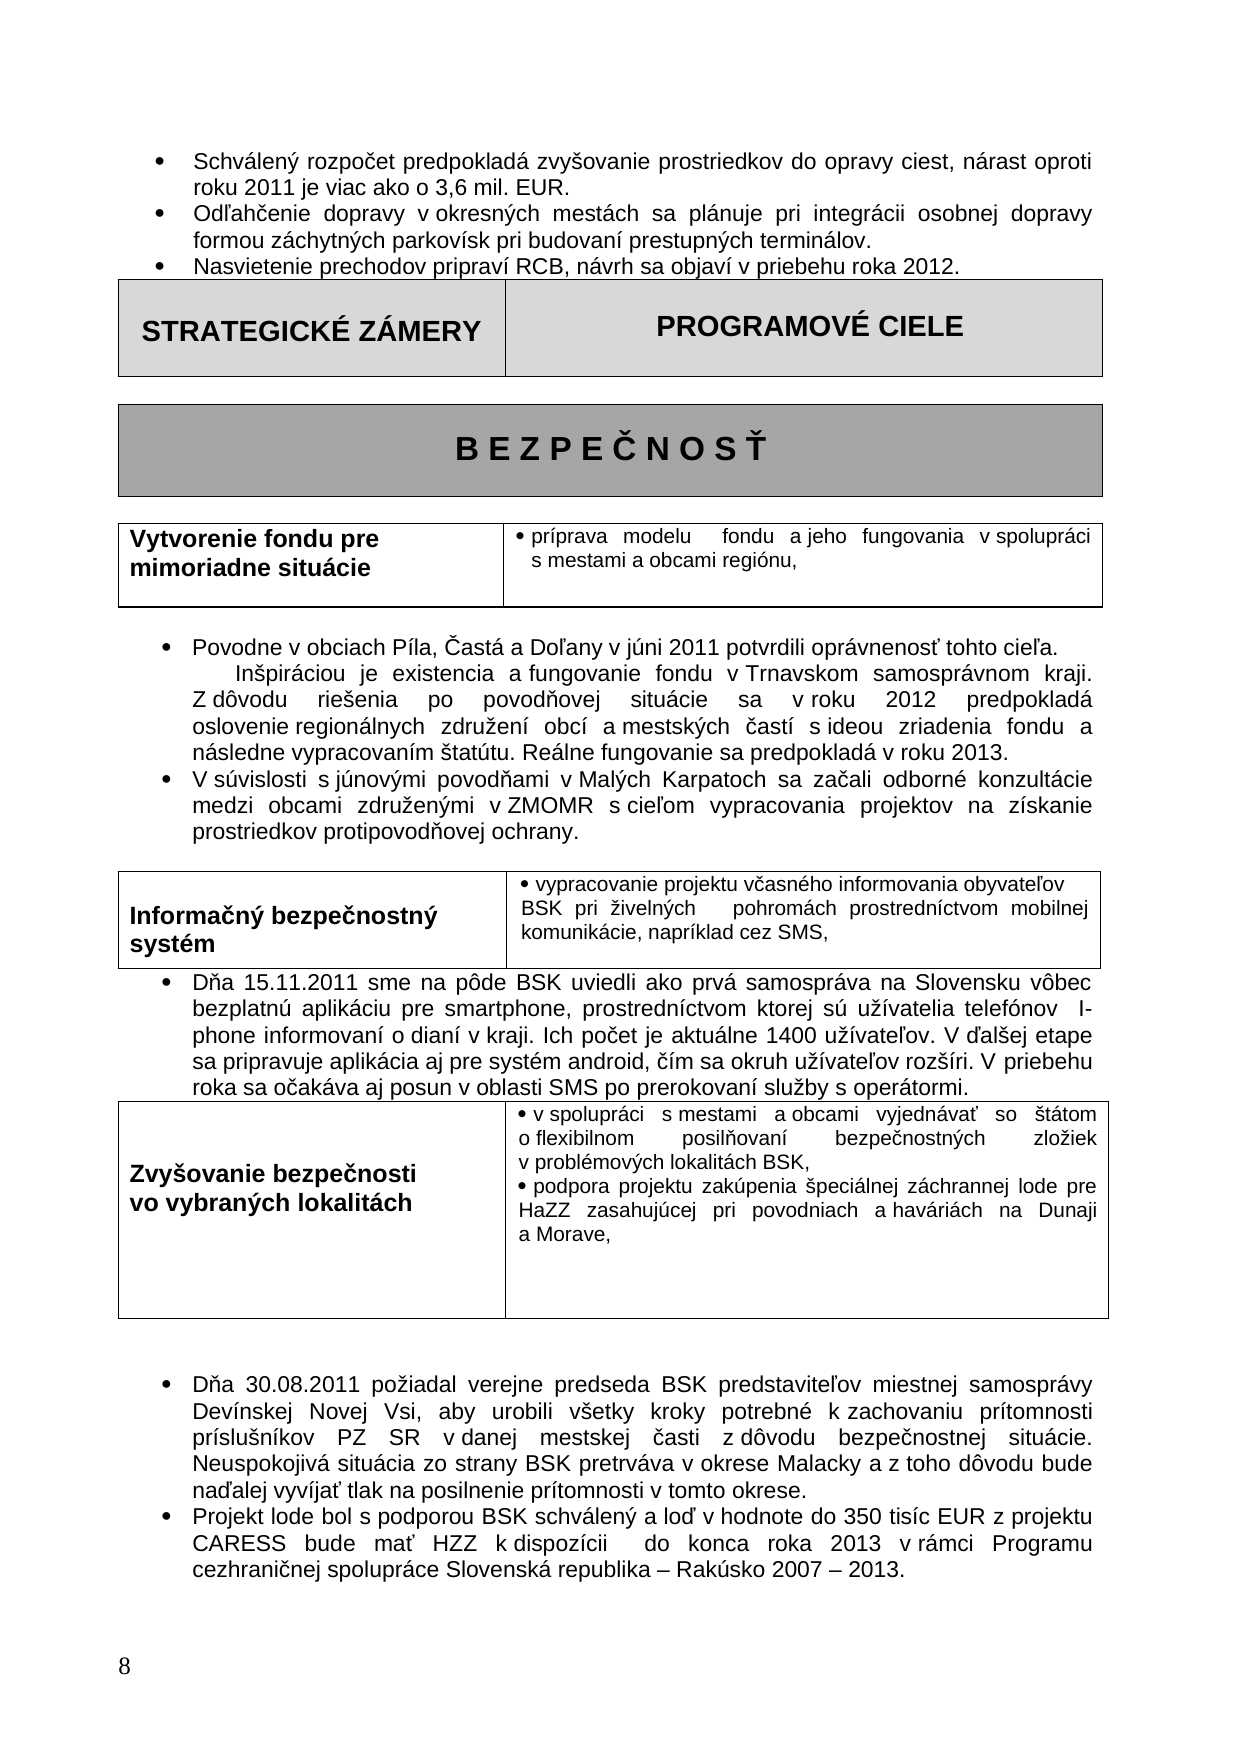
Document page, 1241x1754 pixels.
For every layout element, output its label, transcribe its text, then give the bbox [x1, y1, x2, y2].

list Nasvietenie prechodov pripraví RCB, návrh sa objaví v priebehu roka 2012. [156, 253, 1093, 279]
list Povodne v obciach Píla, Častá a Doľany v júni 2011 potvrdili oprávnenosť tohto cieľa. [162, 634, 1093, 660]
table_header vypracovanie projektu včasného informovania obyvateľov BSK pri živelných pohromách prostredníctvom mobilnej komunikácie, napríklad cez SMS, [507, 872, 1100, 968]
list Inšpiráciou je existencia a fungovanie fondu v Trnavskom samosprávnom kraji. Z dôvodu riešenia po povodňovej situácie sa v roku 2012 predpokladá oslovenie regionálnych združení obcí a mestských častí s ideou zriadenia fondu a následne vypracovaním štatútu. Reálne fungovanie sa predpokladá v roku 2013. [162, 660, 1093, 766]
list V súvislosti s júnovými povodňami v Malých Karpatoch sa začali odborné konzultácie medzi obcami združenými v ZMOMR s cieľom vypracovania projektov na získanie prostriedkov protipovodňovej ochrany. [162, 766, 1093, 844]
table_header PROGRAMOVÉ CIELE [506, 280, 1102, 376]
table_header Vytvorenie fondu pre mimoriadne situácie [119, 524, 503, 606]
table_header v spolupráci s mestami a obcami vyjednávať so štátom o flexibilnom posilňovaní bezpečnostných zložiek v problémových lokalitách BSK, podpora projektu zakúpenia špeciálnej záchrannej lode pre HaZZ zasahujúcej pri povodniach a haváriách na Dunaji a Morave, [506, 1102, 1108, 1318]
list Schválený rozpočet predpokladá zvyšovanie prostriedkov do opravy ciest, nárast oproti roku 2011 je viac ako o 3,6 mil. EUR. [156, 148, 1093, 200]
table_header STRATEGICKÉ ZÁMERY [119, 280, 505, 376]
list Projekt lode bol s podporou BSK schválený a loď v hodnote do 350 tisíc EUR z projektu CARESS bude mať HZZ k dispozícii do konca roka 2013 v rámci Programu cezhraničnej spolupráce Slovenská republika – Rakúsko 2007 – 2013. [162, 1503, 1093, 1582]
list Dňa 30.08.2011 požiadal verejne predseda BSK predstaviteľov miestnej samosprávy Devínskej Novej Vsi, aby urobili všetky kroky potrebné k zachovaniu prítomnosti príslušníkov PZ SR v danej mestskej časti z dôvodu bezpečnostnej situácie. Neuspokojivá situácia zo strany BSK pretrváva v okrese Malacky a z toho dôvodu bude naďalej vyvíjať tlak na posilnenie prítomnosti v tomto okrese. [162, 1371, 1093, 1503]
table_header Informačný bezpečnostný systém [119, 872, 506, 968]
table_header B E Z P E Č N O S Ť [119, 405, 1102, 496]
list Odľahčenie dopravy v okresných mestách sa plánuje pri integrácii osobnej dopravy formou záchytných parkovísk pri budovaní prestupných terminálov. [156, 200, 1093, 253]
table_header príprava modelu fondu a jeho fungovania v spolupráci s mestami a obcami regiónu, [504, 524, 1102, 606]
table_header Zvyšovanie bezpečnosti vo vybraných lokalitách [119, 1102, 505, 1318]
list Dňa 15.11.2011 sme na pôde BSK uviedli ako prvá samospráva na Slovensku vôbec bezplatnú aplikáciu pre smartphone, prostredníctvom ktorej sú užívatelia telefónov I-phone informovaní o dianí v kraji. Ich počet je aktuálne 1400 užívateľov. V ďalšej etape sa pripravuje aplikácia aj pre systém android, čím sa okruh užívateľov rozšíri. V priebehu roka sa očakáva aj posun v oblasti SMS po prerokovaní služby s operátormi. [162, 969, 1093, 1101]
